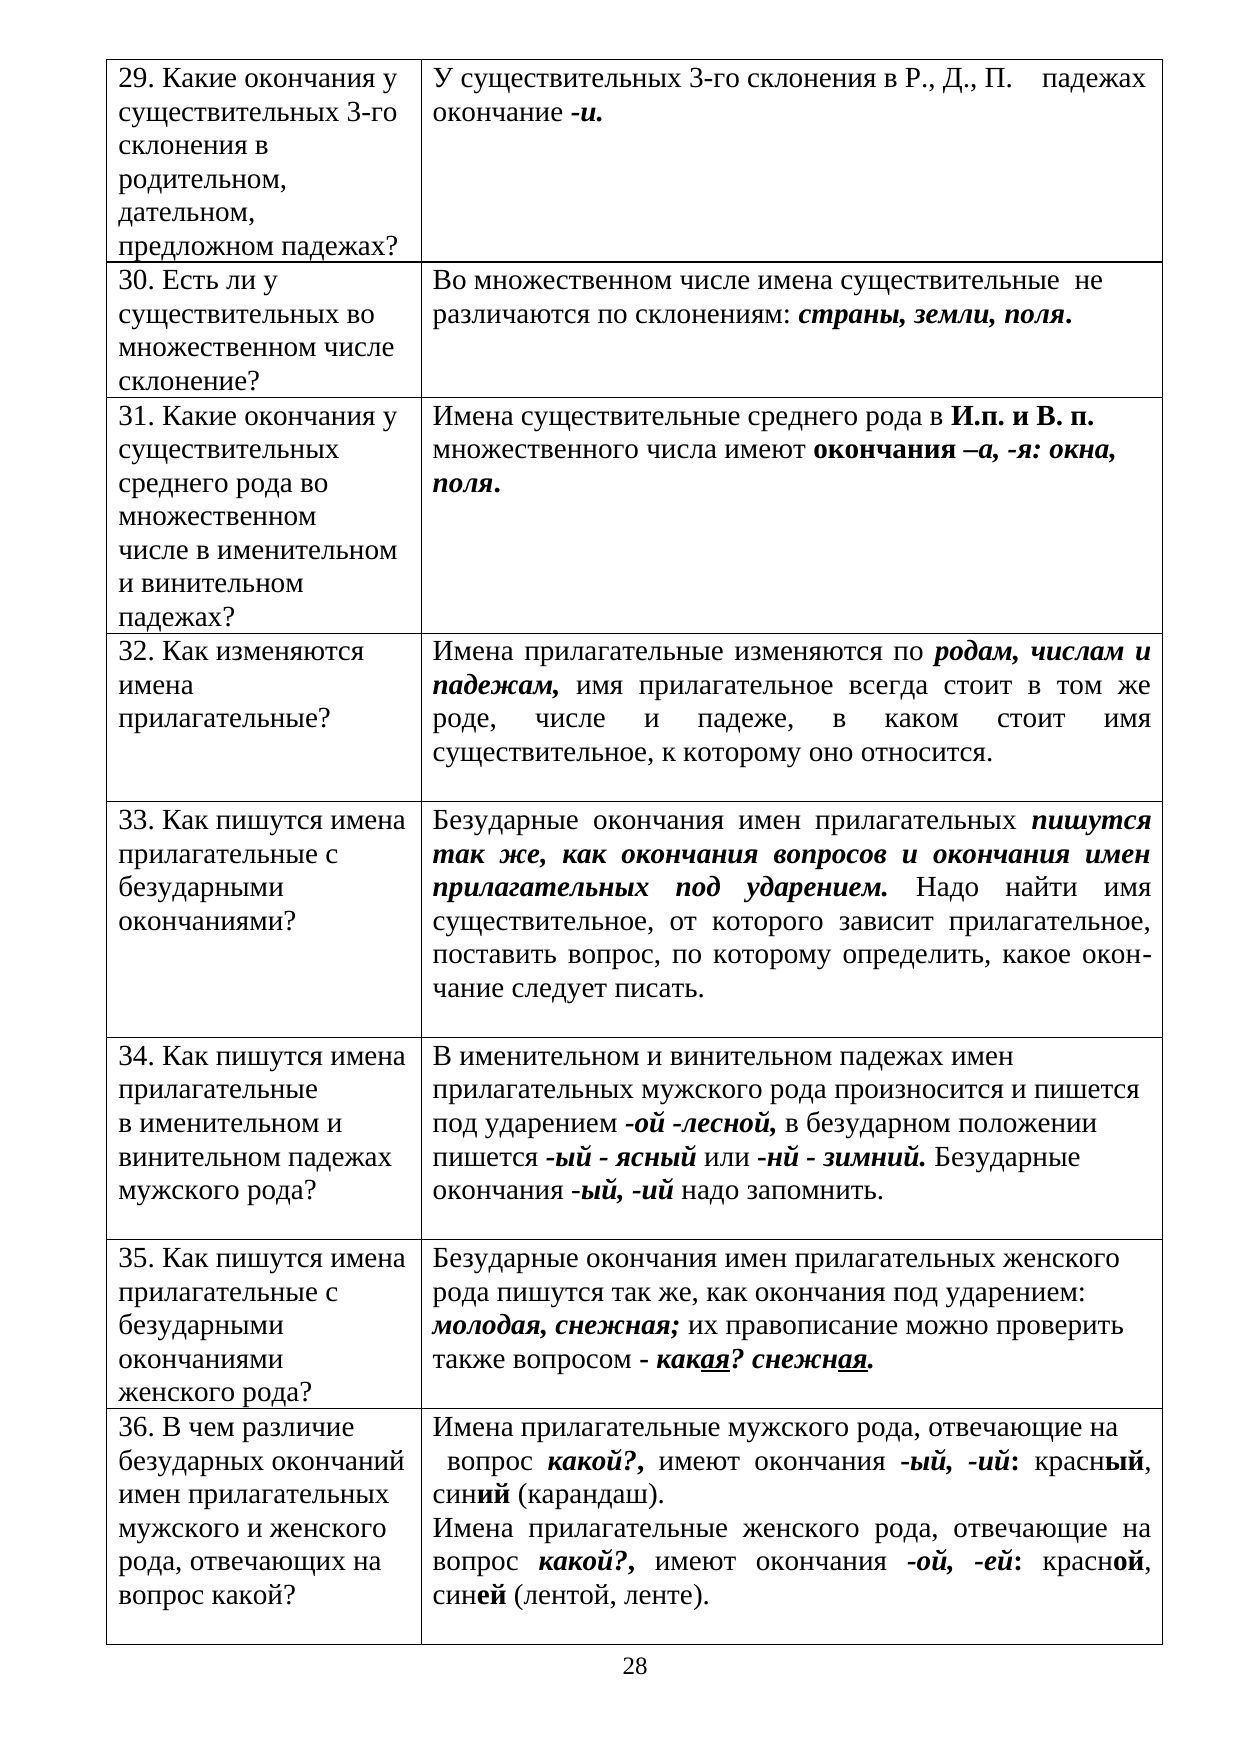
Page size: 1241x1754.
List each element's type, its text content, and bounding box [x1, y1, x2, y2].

table_cell 32. Как изменяются имена прилагательные? [107, 634, 421, 801]
table_cell 35. Как пишутся имена прилагательные с безударными окончаниями женского рода? [107, 1240, 421, 1408]
table_cell Во множественном числе имена существительные не различаются по склонениям: страны, земли, поля. [422, 263, 1162, 397]
table_cell 30. Есть ли у существительных во множественном числе склонение? [107, 263, 421, 397]
table_cell Безударные окончания имен прилагательных пишутся так же, как окончания вопросов и окончания имен прилагательных под ударением. Надо найти имя существительное, от которого зависит прилагательное, поставить вопрос, по которому определить, какое окончание следует писать. [422, 802, 1162, 1037]
table_cell Имена прилагательные мужского рода, отвечающие на вопрос какой?, имеют окончания -ый, -ий: красный, синий (карандаш). Имена прилагательные женского рода, отвечающие на вопрос какой?, имеют окончания -ой, -ей: красной, синей (лентой, ленте). [422, 1409, 1162, 1644]
table_cell 29. Какие окончания у существительных 3-го склонения в родительном, дательном, предложном падежах? [107, 60, 421, 261]
table_cell 31. Какие окончания у существительных среднего рода во множественном числе в именительном и винительном падежах? [107, 398, 421, 632]
table_cell В именительном и винительном падежах имен прилагательных мужского рода произносится и пишется под ударением -ой -лесной, в безударном положении пишется -ый - ясный или -нй - зимний. Безударные окончания -ый, -ий надо запомнить. [422, 1038, 1162, 1239]
table_cell 36. В чем различие безударных окончаний имен прилагательных мужского и женского рода, отвечающих на вопрос какой? [107, 1409, 421, 1644]
table_cell Имена существительные среднего рода в И.п. и В. п. множественного числа имеют окончания –а, -я: окна, поля. [422, 398, 1162, 632]
table_cell 34. Как пишутся имена прилагательные в именительном и винительном падежах мужского рода? [107, 1038, 421, 1239]
table_cell Имена прилагательные изменяются по родам, числам и падежам, имя прилагательное всегда стоит в том же роде, числе и падеже, в каком стоит имя существительное, к которому оно относится. [422, 634, 1162, 801]
table_cell У существительных 3-го склонения в Р., Д., П. падежах окончание -и. [422, 60, 1162, 261]
table_cell 33. Как пишутся имена прилагательные с безударными окончаниями? [107, 802, 421, 1037]
table_cell Безударные окончания имен прилагательных женского рода пишутся так же, как окончания под ударением: молодая, снежная; их правописание можно проверить также вопросом - какая? снежная. [422, 1240, 1162, 1408]
